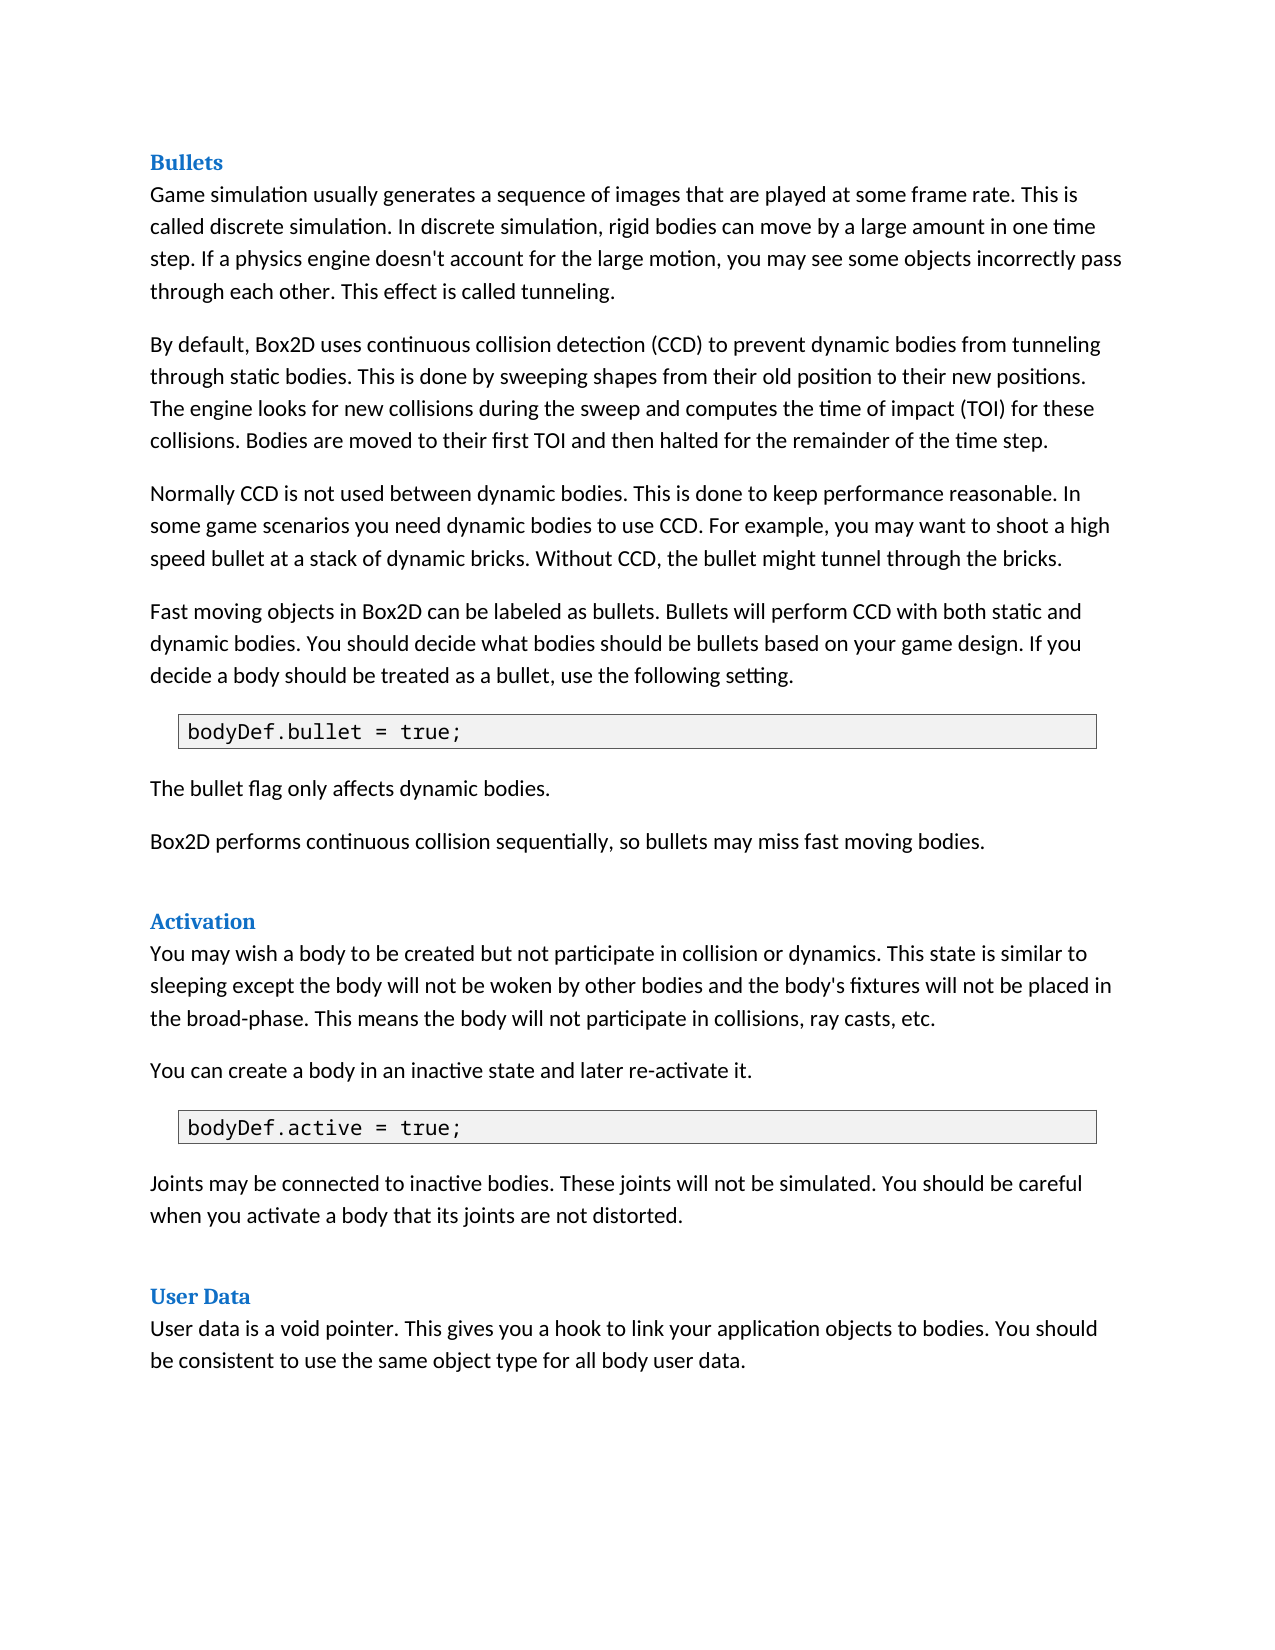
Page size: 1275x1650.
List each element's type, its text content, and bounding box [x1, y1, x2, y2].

text Fast moving objects in Box2D can be labeled as bullets. Bullets will perform CCD with both static and dynamic bodies. You should decide what bodies should be bullets based on your game design. If you decide a body should be treated as a bullet, use the following setting. [150, 597, 1125, 689]
text Normally CCD is not used between dynamic bodies. This is done to keep performance reasonable. In some game scenarios you need dynamic bodies to use CCD. For example, you may want to shoot a high speed bullet at a stack of dynamic bricks. Without CCD, the bullet might tunnel through the bricks. [150, 479, 1125, 572]
subtitle User Data [150, 1284, 1125, 1310]
text Joints may be connected to inactive bodies. These joints will not be simulated. You should be careful when you activate a body that its joints are not distorted. [150, 1169, 1125, 1229]
text Box2D performs continuous collision sequentially, so bullets may miss fast moving bodies. [150, 827, 1125, 855]
text User data is a void pointer. This gives you a hook to link your application objects to bodies. You should be consistent to use the same object type for all body user data. [150, 1314, 1125, 1374]
text Game simulation usually generates a sequence of images that are played at some frame rate. This is called discrete simulation. In discrete simulation, rigid bodies can move by a large amount in one time step. If a physics engine doesn't account for the large motion, you may see some objects incorrectly pass through each other. This effect is called tunneling. [150, 180, 1125, 305]
text You can create a body in an inactive state and later re-activate it. [150, 1057, 1125, 1085]
text You may wish a body to be created but not participate in collision or dynamics. This state is similar to sleeping except the body will not be woken by other bodies and the body's fixtures will not be placed in the broad-phase. This means the body will not participate in collisions, ray casts, etc. [150, 939, 1125, 1032]
subtitle Activation [150, 909, 1125, 935]
text By default, Box2D uses continuous collision detection (CCD) to prevent dynamic bodies from tunneling through static bodies. This is done by sweeping shapes from their old position to their new positions. The engine looks for new collisions during the sweep and computes the time of impact (TOI) for these collisions. Bodies are moved to their first TOI and then halted for the remainder of the time step. [150, 330, 1125, 454]
text bodyDef.bullet = true; [179, 715, 1096, 748]
subtitle Bullets [150, 150, 1125, 176]
text bodyDef.active = true; [179, 1111, 1096, 1143]
text The bullet flag only affects dynamic bodies. [150, 774, 1125, 802]
